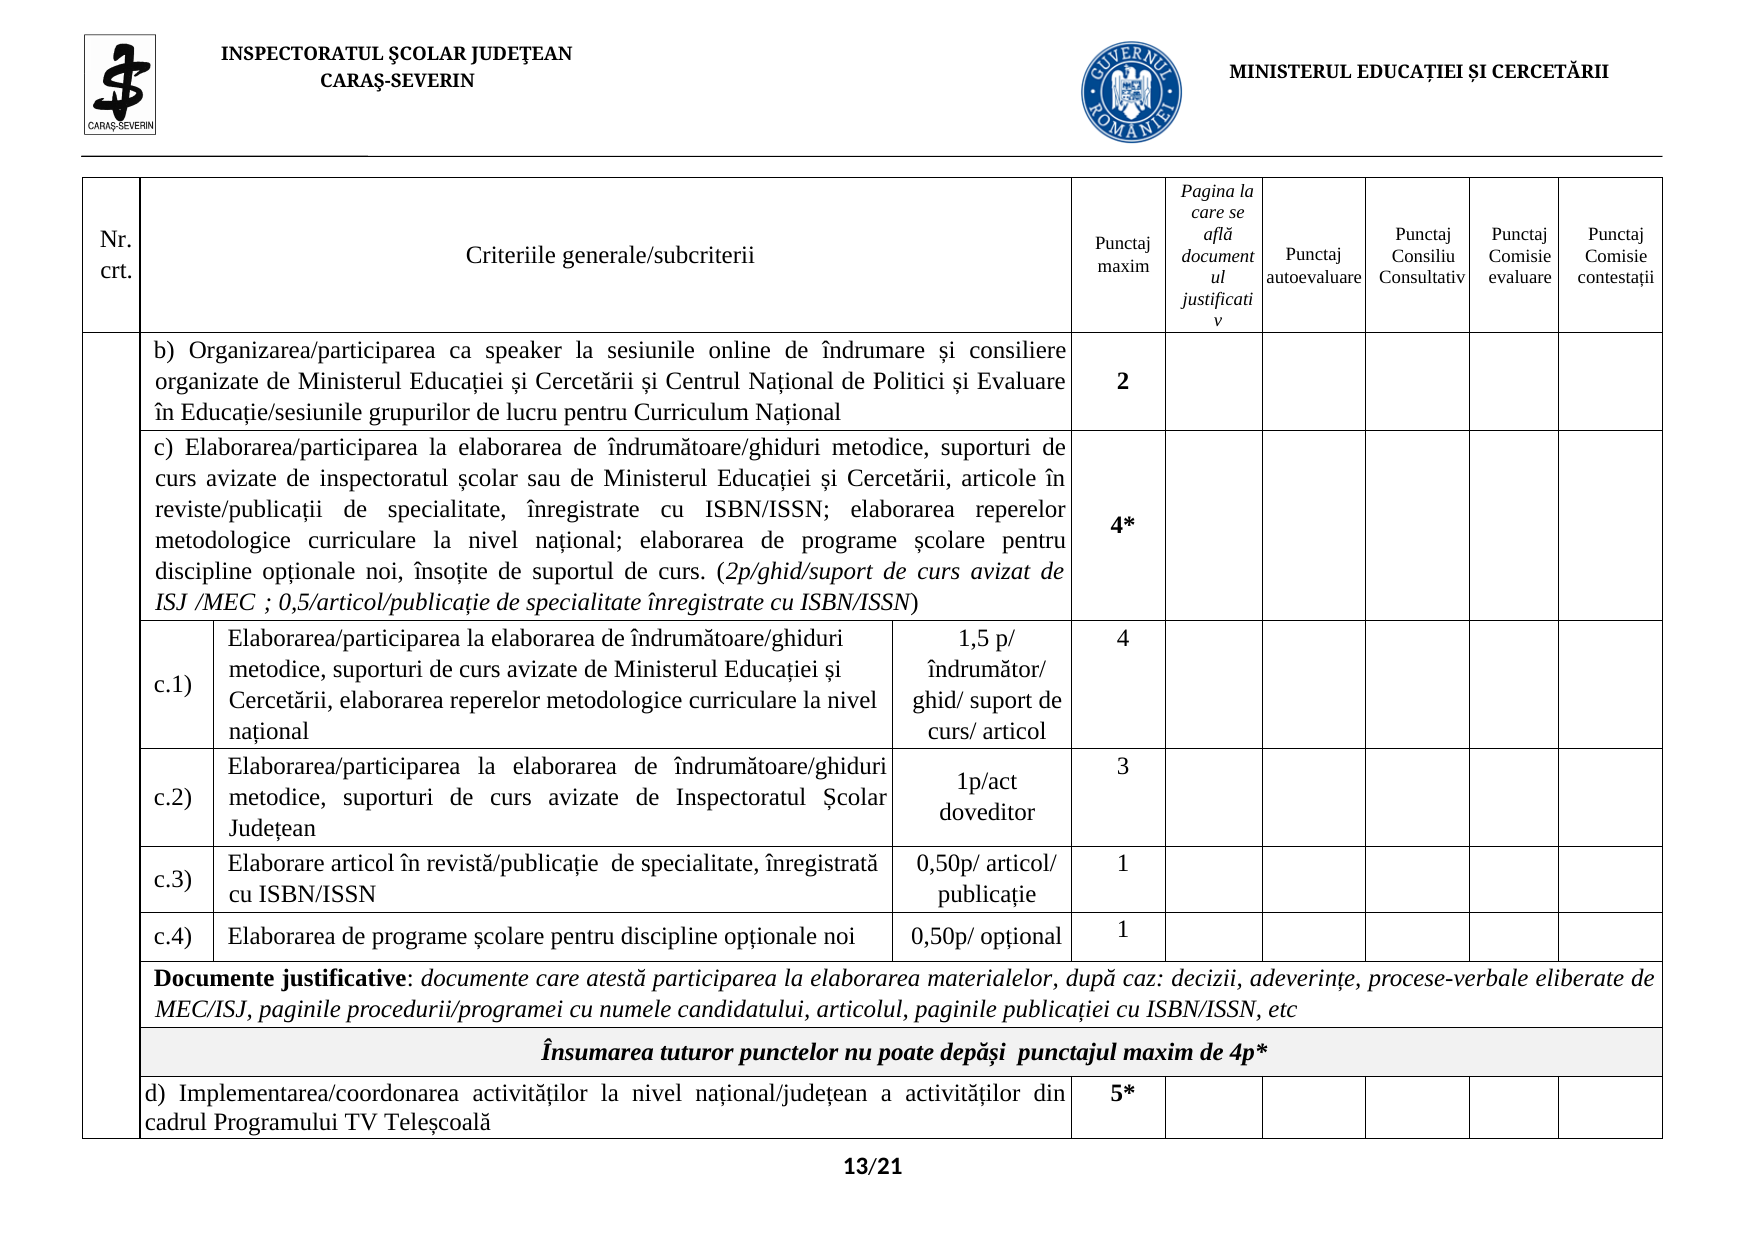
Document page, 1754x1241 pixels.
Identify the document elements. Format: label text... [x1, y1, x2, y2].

table_cell [1263, 431, 1365, 620]
table_cell [1559, 1077, 1662, 1137]
table_cell Însumarea tuturor punctelor nu poate depăși punctajul maxim de 4p* [141, 1028, 1662, 1076]
table_header Punctaj autoevaluare [1263, 178, 1365, 332]
table_header Pagina la care se află documentul justificativ [1166, 178, 1262, 332]
table_cell [1470, 749, 1558, 846]
table_cell 0,50p/ articol/ publicație [893, 847, 1071, 912]
table_cell [1366, 749, 1469, 846]
table_cell 1,5 p/ îndrumător/ ghid/ suport de curs/ articol [893, 621, 1071, 748]
table_header Nr. crt. [83, 178, 139, 332]
picture [1080, 40, 1183, 144]
table_cell [1166, 847, 1262, 912]
table_cell b) Organizarea/participarea ca speaker la sesiunile online de îndrumare și consiliere organizate de Ministerul Educației și Cercetării și Centrul Național de Politici și Evaluare în Educație/sesiunile grupurilor de lucru pentru Curriculum Național [141, 333, 1071, 429]
table_cell c) Elaborarea/participarea la elaborarea de îndrumătoare/ghiduri metodice, suporturi de curs avizate de inspectoratul școlar sau de Ministerul Educației și Cercetării, articole în reviste/publicații de specialitate, înregistrate cu ISBN/ISSN; elaborarea reperelor metodologice curriculare la nivel național; elaborarea de programe școlare pentru discipline opționale noi, însoțite de suportul de curs. (2p/ghid/suport de curs avizat de ISJ /MEC ; 0,5/articol/publicație de specialitate înregistrate cu ISBN/ISSN) [141, 431, 1071, 620]
table_header Punctaj Comisie evaluare [1470, 178, 1558, 332]
table_cell 3 [1072, 749, 1165, 846]
picture [83, 32, 157, 137]
table_cell [1470, 621, 1558, 748]
table_cell 1 [1072, 913, 1165, 961]
table_cell [1263, 333, 1365, 429]
table_cell [1166, 333, 1262, 429]
table_cell 1p/act doveditor [893, 749, 1071, 846]
table_cell [1263, 749, 1365, 846]
table_cell [1470, 847, 1558, 912]
table_cell [1366, 431, 1469, 620]
table_cell Documente justificative: documente care atestă participarea la elaborarea materialelor, după caz: decizii, adeverințe, procese-verbale eliberate de MEC/ISJ, paginile procedurii/programei cu numele candidatului, articolul, paginile publicației cu ISBN/ISSN, etc [141, 962, 1662, 1027]
table_cell c.1) [141, 621, 213, 748]
table_header Punctaj maxim [1072, 178, 1165, 332]
table_cell [1166, 1077, 1262, 1137]
table_cell [1559, 749, 1662, 846]
table_cell c.2) [141, 749, 213, 846]
table_cell 5* [1072, 1077, 1165, 1137]
table_cell [1559, 847, 1662, 912]
table_cell Elaborarea/participarea la elaborarea de îndrumătoare/ghiduri metodice, suporturi de curs avizate de Inspectoratul Școlar Județean [214, 749, 892, 846]
table_cell [1166, 749, 1262, 846]
table_cell [1263, 1077, 1365, 1137]
table_cell [1559, 333, 1662, 429]
table_cell [1559, 913, 1662, 961]
table_cell [1263, 621, 1365, 748]
table_cell [1470, 431, 1558, 620]
table_cell [1366, 333, 1469, 429]
table_cell c.3) [141, 847, 213, 912]
table_cell [1166, 431, 1262, 620]
table_cell 4 [1072, 621, 1165, 748]
table_cell [1366, 621, 1469, 748]
table_cell [1263, 847, 1365, 912]
table_cell [1470, 1077, 1558, 1137]
table_cell c.4) [141, 913, 213, 961]
table_cell [1366, 847, 1469, 912]
table_cell [1366, 1077, 1469, 1137]
table_cell 1 [1072, 847, 1165, 912]
table_cell [1470, 913, 1558, 961]
table_header Criteriile generale/subcriterii [141, 178, 1071, 332]
table_cell Elaborarea/participarea la elaborarea de îndrumătoare/ghiduri metodice, suporturi de curs avizate de Ministerul Educației și Cercetării, elaborarea reperelor metodologice curriculare la nivel național [214, 621, 892, 748]
table_cell [1366, 913, 1469, 961]
table_header Punctaj Comisie contestații [1559, 178, 1662, 332]
table_cell 2 [1072, 333, 1165, 429]
table_cell [1470, 333, 1558, 429]
table_cell Elaborare articol în revistă/publicație de specialitate, înregistrată cu ISBN/ISSN [214, 847, 892, 912]
table_cell 0,50p/ opțional [893, 913, 1071, 961]
table_cell 4* [1072, 431, 1165, 620]
table_cell [1559, 621, 1662, 748]
table_cell [1559, 431, 1662, 620]
table_cell [1263, 913, 1365, 961]
table_cell [1166, 913, 1262, 961]
table_cell [1166, 621, 1262, 748]
table_header Punctaj Consiliu Consultativ [1366, 178, 1469, 332]
table_cell Elaborarea de programe școlare pentru discipline opționale noi [214, 913, 892, 961]
